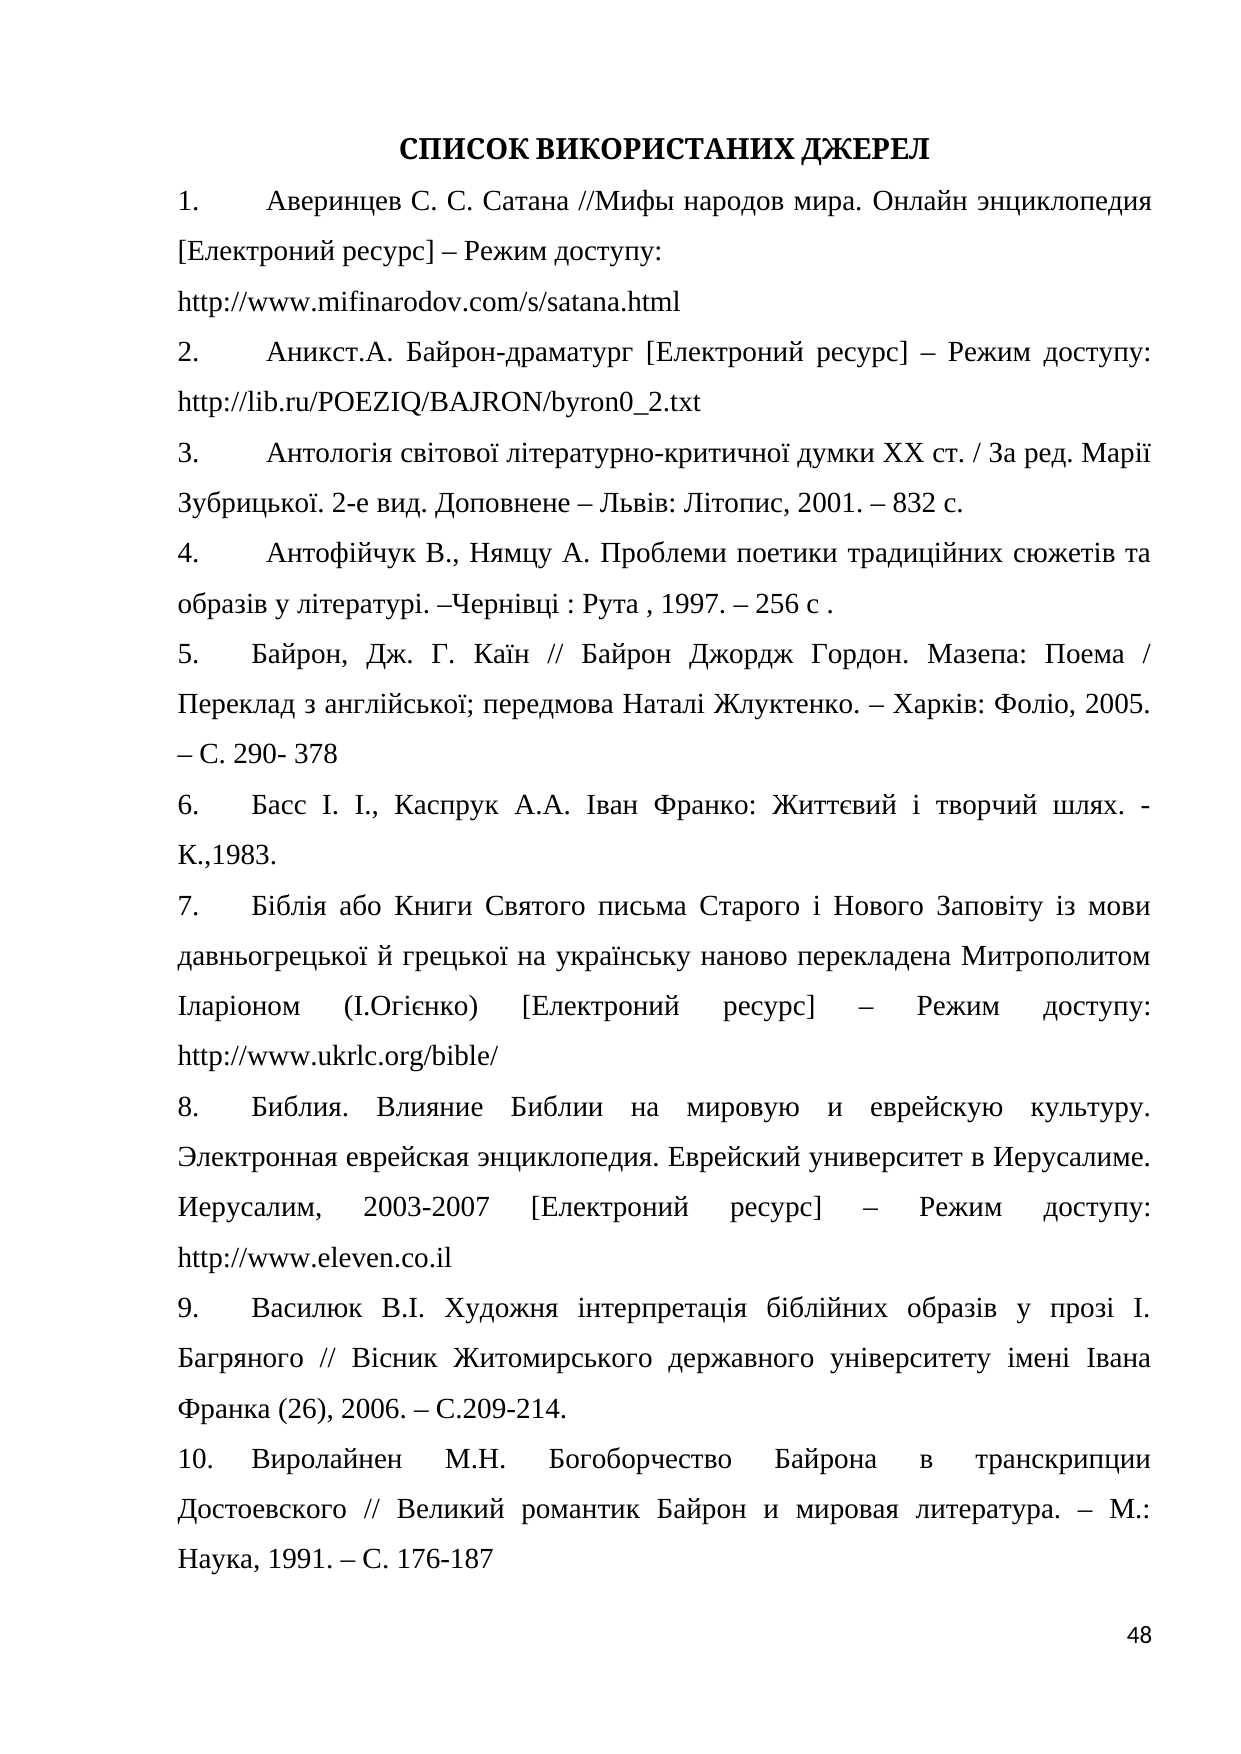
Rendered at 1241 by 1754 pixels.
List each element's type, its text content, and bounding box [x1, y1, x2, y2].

list Басс І. І., Каспрук А.А. Іван Франко: Життєвий і творчий шлях. - К.,1983. [177, 787, 1152, 871]
text СПИСОК ВИКОРИСТАНИХ ДЖЕРЕЛ [177, 133, 1152, 166]
list Виролайнен М.Н. Богоборчество Байрона в транскрипции Достоевского // Великий романтик Байрон и мировая литература. – М.: Наука, 1991. – С. 176-187 [177, 1441, 1152, 1575]
list Антофійчук В., Нямцу А. Проблеми поетики традиційних сюжетів та образів у літературі. –Чернівці : Рута , 1997. – 256 с . [177, 535, 1152, 619]
list Аверинцев С. С. Сатана //Мифы народов мира. Онлайн энциклопедия [Електроний ресурс] – Режим доступу: [177, 183, 1152, 267]
text http://www.mifinarodov.com/s/satana.html [177, 284, 1152, 317]
list Біблія або Книги Святого письма Старого і Нового Заповіту із мови давньогрецької й грецької на українську наново перекладена Митрополитом Іларіоном (І.Огієнко) [Електроний ресурс] – Режим доступу: http://www.ukrlc.org/bible/ [177, 888, 1152, 1072]
list Библия. Влияние Библии на мировую и еврейскую культуру. Электронная еврейская энциклопедия. Еврейский университет в Иерусалиме. Иерусалим, 2003-2007 [Електроний ресурс] – Режим доступу: http://www.eleven.co.il [177, 1089, 1152, 1273]
list Аникст.А. Байрон-драматург [Електроний ресурс] – Режим доступу: http://lib.ru/POEZIQ/BAJRON/byron0_2.txt [177, 334, 1152, 418]
list Байрон, Дж. Г. Каїн // Байрон Джордж Гордон. Мазепа: Поема / Переклад з англійської; передмова Наталі Жлуктенко. – Харків: Фоліо, 2005. – С. 290- 378 [177, 636, 1152, 770]
list Антологія світової літературно-критичної думки XX ст. / За ред. Марії Зубрицької. 2-е вид. Доповнене – Львів: Літопис, 2001. – 832 с. [177, 435, 1152, 519]
list Василюк В.І. Художня інтерпретація біблійних образів у прозі I. Багряного // Вісник Житомирського державного університету імені Івана Франка (26), 2006. – С.209-214. [177, 1290, 1152, 1424]
